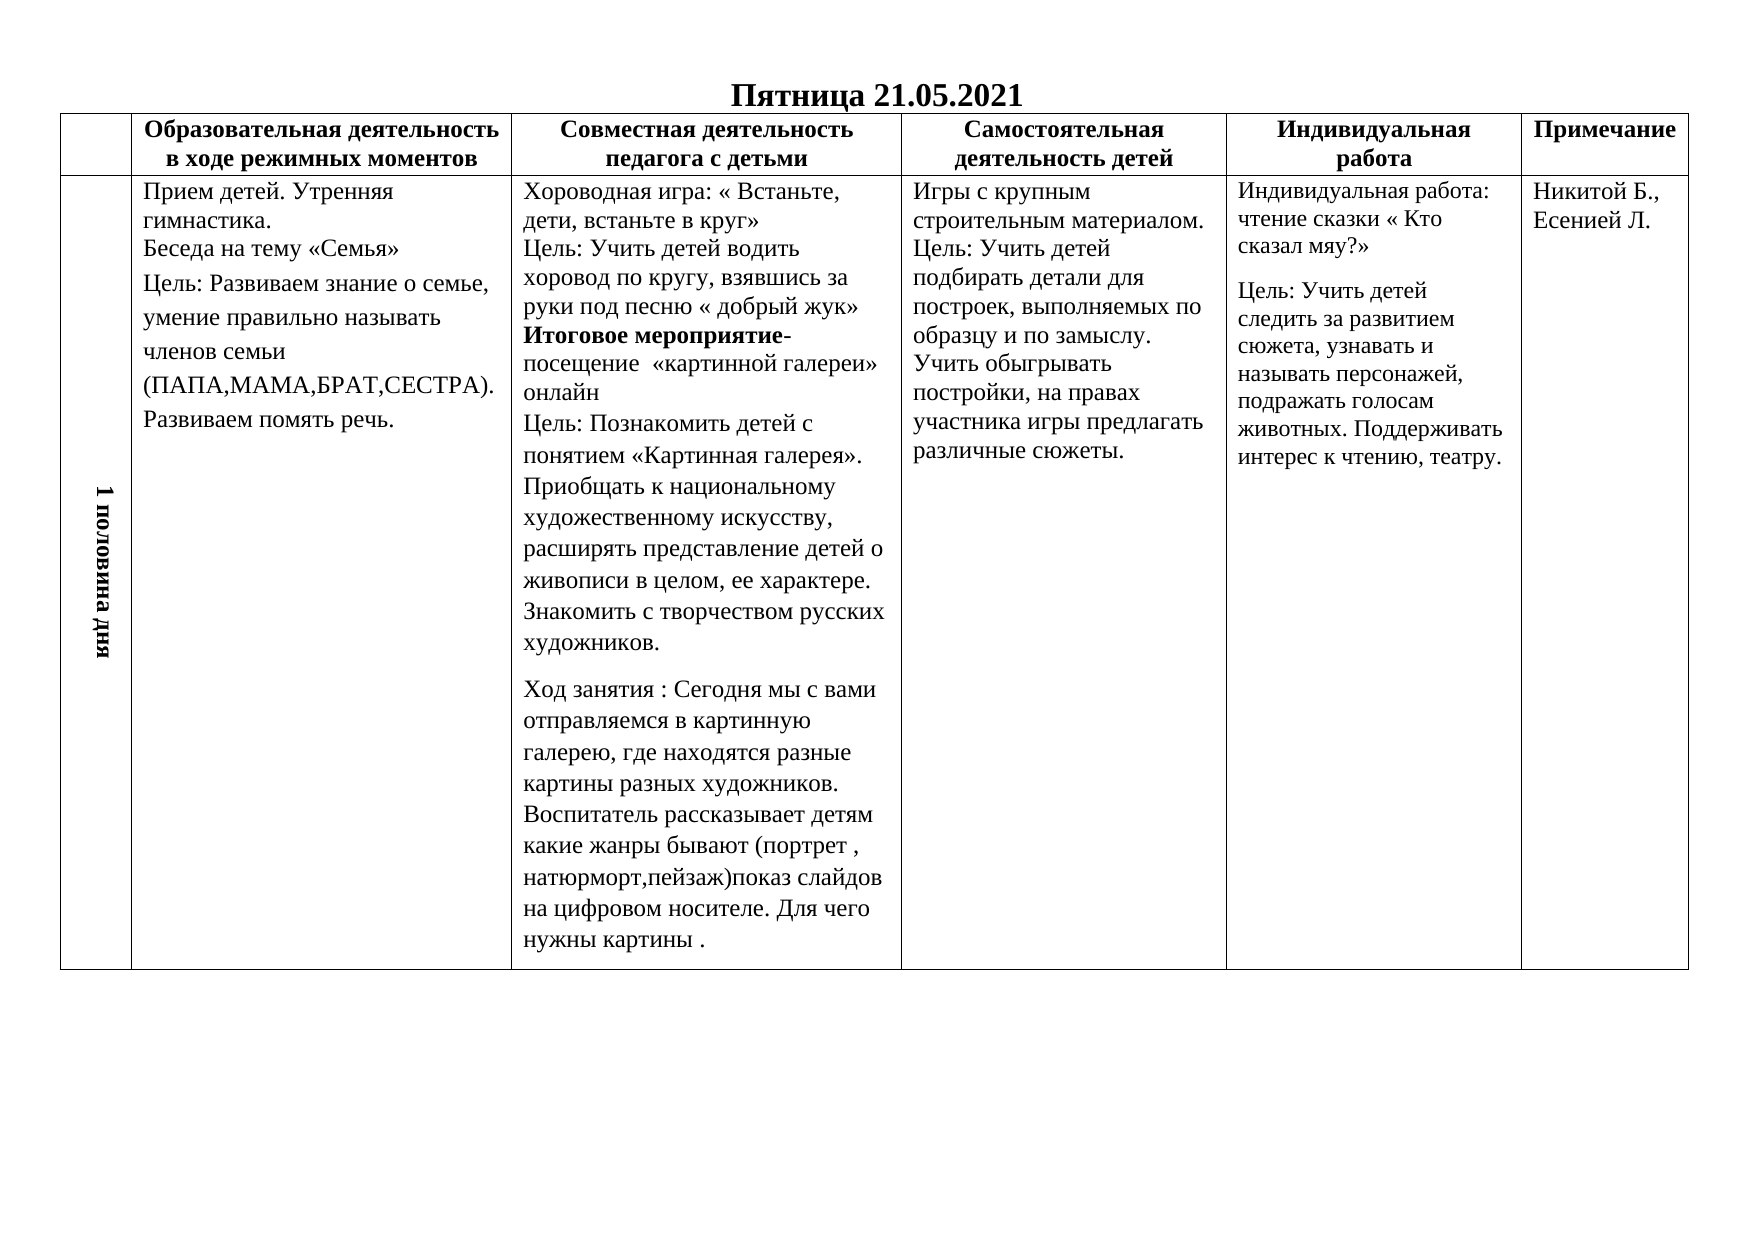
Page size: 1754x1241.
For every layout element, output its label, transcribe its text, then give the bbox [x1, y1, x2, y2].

table_cell Никитой Б., Есенией Л. [1522, 176, 1688, 968]
table_cell Индивидуальная работа: чтение сказки « Кто сказал мяу?» Цель: Учить детей следить за развитием сюжета, узнавать и называть персонажей, подражать голосам животных. Поддерживать интерес к чтению, театру. [1227, 176, 1521, 968]
table_header Примечание [1522, 114, 1688, 175]
table_cell Прием детей. Утренняя гимнастика. Беседа на тему «Семья» Цель: Развиваем знание о семье, умение правильно называть членов семьи (ПАПА,МАМА,БРАТ,СЕСТРА).Развиваем помять речь. [132, 176, 511, 968]
table_header Совместная деятельность педагога с детьми [512, 114, 901, 175]
table_header Образовательная деятельность в ходе режимных моментов [132, 114, 511, 175]
table_header Самостоятельная деятельность детей [902, 114, 1226, 175]
table_cell 1 половина дня [61, 176, 131, 968]
table_cell Хороводная игра: « Встаньте, дети, встаньте в круг» Цель: Учить детей водить хоровод по кругу, взявшись за руки под песню « добрый жук» Итоговое мероприятие- посещение «картинной галереи» онлайн Цель: Познакомить детей с понятием «Картинная галерея». Приобщать к национальному художественному искусству, расширять представление детей о живописи в целом, ее характере. Знакомить с творчеством русских художников. Ход занятия : Сегодня мы с вами отправляемся в картинную галерею, где находятся разные картины разных художников. Воспитатель рассказывает детям какие жанры бывают (портрет , натюрморт,пейзаж)показ слайдов на цифровом носителе. Для чего нужны картины . [512, 176, 901, 968]
text Пятница 21.05.2021 [75, 75, 1679, 113]
table_cell Игры с крупным строительным материалом. Цель: Учить детей подбирать детали для построек, выполняемых по образцу и по замыслу. Учить обыгрывать постройки, на правах участника игры предлагать различные сюжеты. [902, 176, 1226, 968]
table_header Индивидуальная работа [1227, 114, 1521, 175]
table_header [61, 114, 131, 175]
